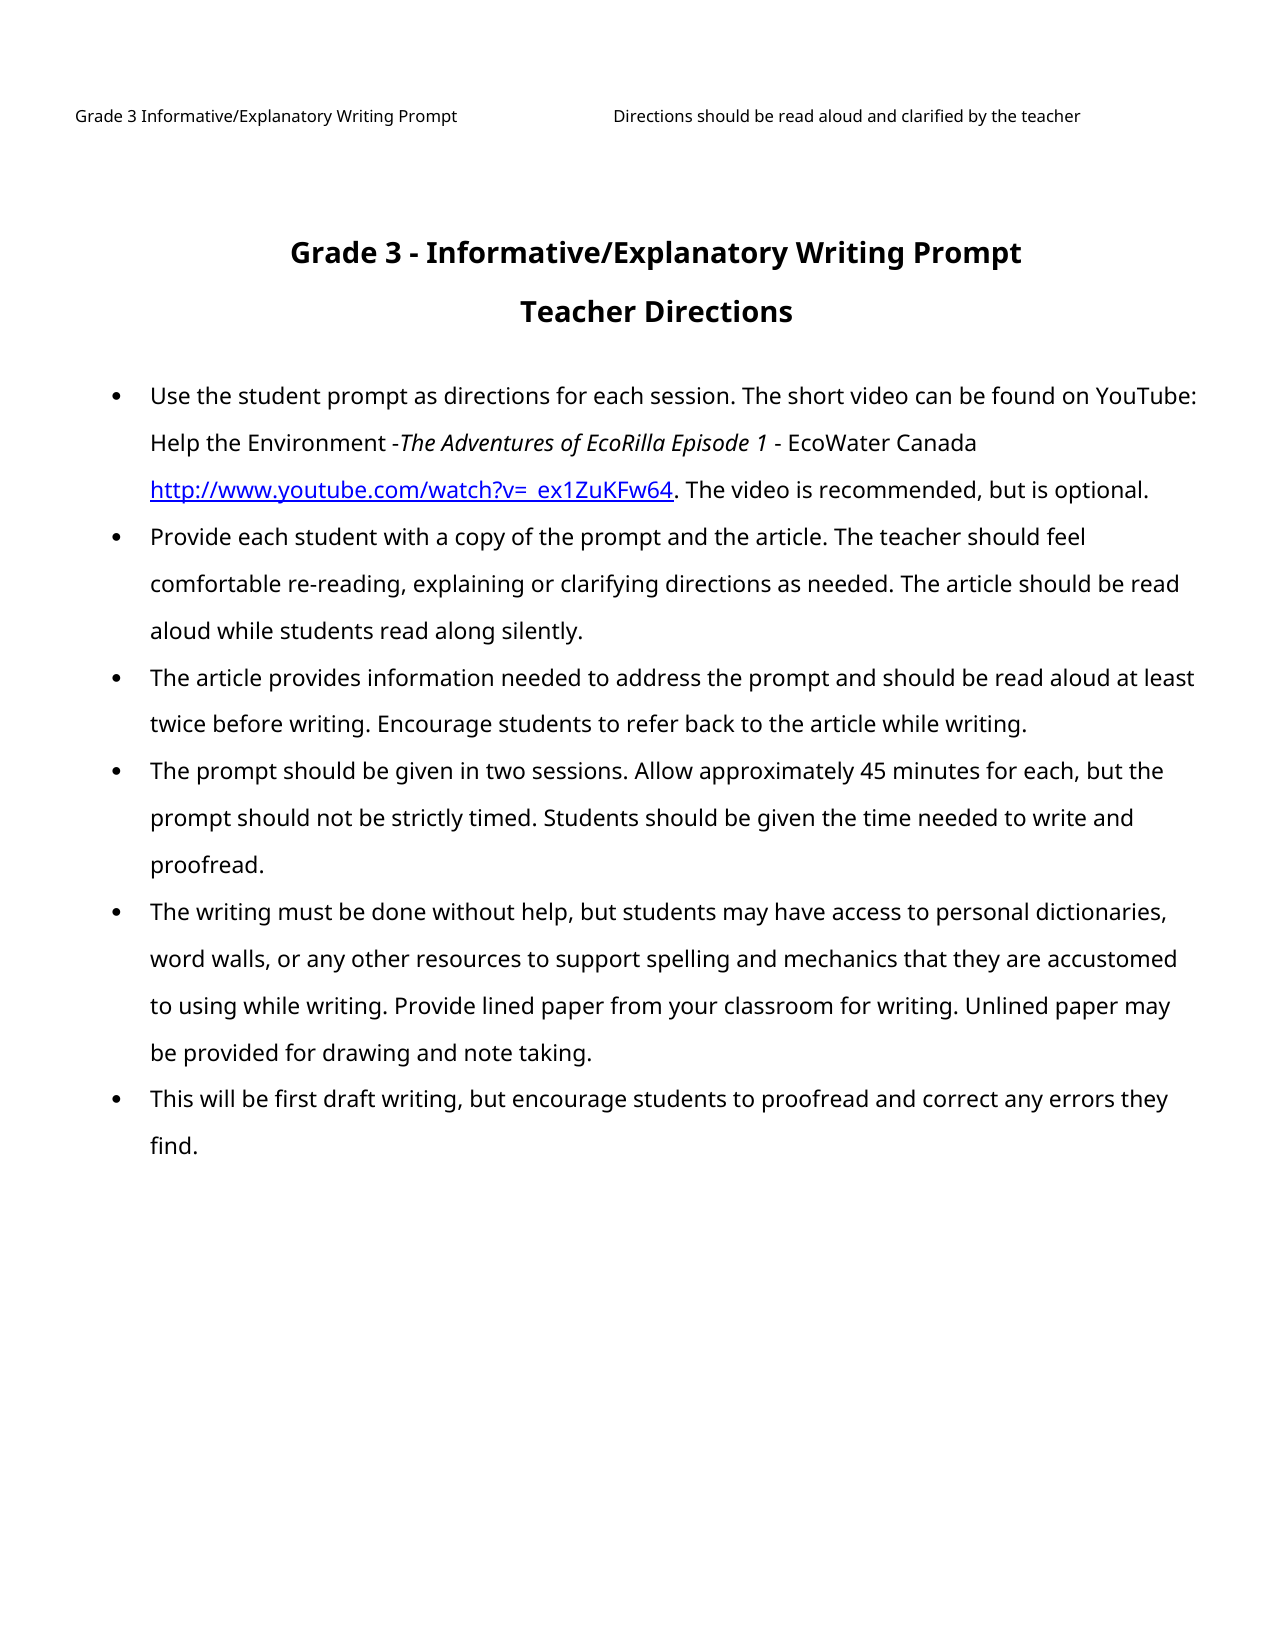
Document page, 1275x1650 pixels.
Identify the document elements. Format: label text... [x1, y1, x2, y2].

list This will be first draft writing, but encourage students to proofread and correct any errors they find. [112, 1083, 1200, 1162]
list Provide each student with a copy of the prompt and the article. The teacher should feel comfortable re-reading, explaining or clarifying directions as needed. The article should be read aloud while students read along silently. [112, 521, 1200, 646]
list The prompt should be given in two sessions. Allow approximately 45 minutes for each, but the prompt should not be strictly timed. Students should be given the time needed to write and proofread. [112, 755, 1200, 880]
list The writing must be done without help, but students may have access to personal dictionaries, word walls, or any other resources to support spelling and mechanics that they are accustomed to using while writing. Provide lined paper from your classroom for writing. Unlined paper may be provided for drawing and note taking. [112, 896, 1200, 1068]
list Use the student prompt as directions for each session. The short video can be found on YouTube: Help the Environment -The Adventures of EcoRilla Episode 1 - EcoWater Canada http://www.youtube.com/watch?v=_ex1ZuKFw64. The video is recommended, but is optional. [112, 380, 1200, 505]
text Grade 3 - Informative/Explanatory Writing Prompt Teacher Directions [112, 232, 1200, 331]
list The article provides information needed to address the prompt and should be read aloud at least twice before writing. Encourage students to refer back to the article while writing. [112, 662, 1200, 740]
